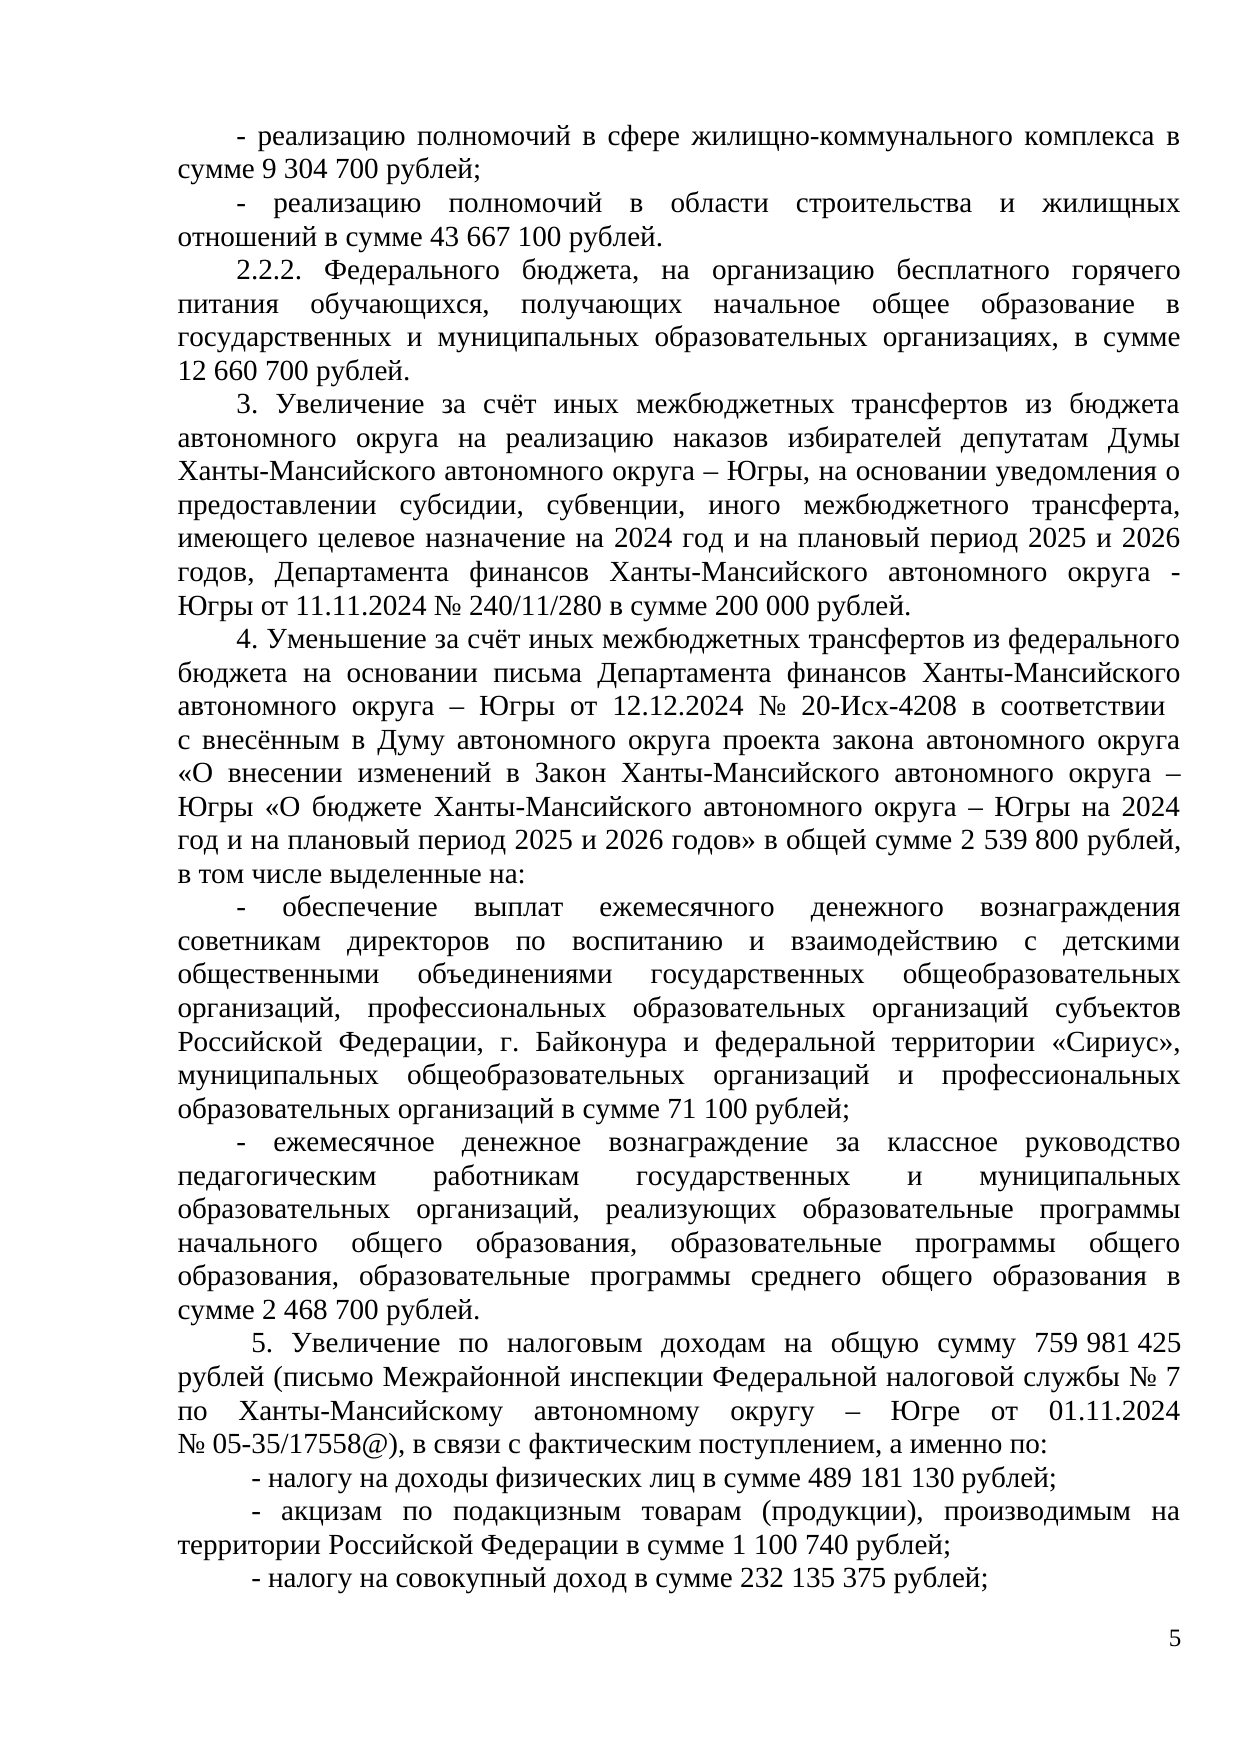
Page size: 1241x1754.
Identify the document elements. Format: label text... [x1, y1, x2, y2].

text - реализацию полномочий в сфере жилищно-коммунального комплекса в сумме 9 304 700 рублей; [177, 118, 1181, 185]
text 2.2.2. Федерального бюджета, на организацию бесплатного горячего питания обучающихся, получающих начальное общее образование в государственных и муниципальных образовательных организациях, в сумме 12 660 700 рублей. [177, 252, 1181, 386]
text - налогу на совокупный доход в сумме 232 135 375 рублей; [177, 1560, 1181, 1594]
text 3. Увеличение за счёт иных межбюджетных трансфертов из бюджета автономного округа на реализацию наказов избирателей депутатам Думы Ханты-Мансийского автономного округа – Югры, на основании уведомления о предоставлении субсидии, субвенции, иного межбюджетного трансферта, имеющего целевое назначение на 2024 год и на плановый период 2025 и 2026 годов, Департамента финансов Ханты-Мансийского автономного округа - Югры от 11.11.2024 № 240/11/280 в сумме 200 000 рублей. [177, 386, 1181, 621]
text - налогу на доходы физических лиц в сумме 489 181 130 рублей; [177, 1460, 1181, 1493]
text - реализацию полномочий в области строительства и жилищных отношений в сумме 43 667 100 рублей. [177, 185, 1181, 252]
text - акцизам по подакцизным товарам (продукции), производимым на территории Российской Федерации в сумме 1 100 740 рублей; [177, 1493, 1181, 1560]
text 5. Увеличение по налоговым доходам на общую сумму 759 981 425 рублей (письмо Межрайонной инспекции Федеральной налоговой службы № 7 по Ханты-Мансийскому автономному округу – Югре от 01.11.2024 № 05-35/17558@), в связи с фактическим поступлением, а именно по: [177, 1326, 1181, 1460]
text - обеспечение выплат ежемесячного денежного вознаграждения советникам директоров по воспитанию и взаимодействию с детскими общественными объединениями государственных общеобразовательных организаций, профессиональных образовательных организаций субъектов Российской Федерации, г. Байконура и федеральной территории «Сириус», муниципальных общеобразовательных организаций и профессиональных образовательных организаций в сумме 71 100 рублей; [177, 889, 1181, 1124]
text - ежемесячное денежное вознаграждение за классное руководство педагогическим работникам государственных и муниципальных образовательных организаций, реализующих образовательные программы начального общего образования, образовательные программы общего образования, образовательные программы среднего общего образования в сумме 2 468 700 рублей. [177, 1124, 1181, 1326]
text 4. Уменьшение за счёт иных межбюджетных трансфертов из федерального бюджета на основании письма Департамента финансов Ханты-Мансийского автономного округа – Югры от 12.12.2024 № 20-Исх-4208 в соответствии с внесённым в Думу автономного округа проекта закона автономного округа «О внесении изменений в Закон Ханты-Мансийского автономного округа –Югры «О бюджете Ханты-Мансийского автономного округа – Югры на 2024 год и на плановый период 2025 и 2026 годов» в общей сумме 2 539 800 рублей, в том числе выделенные на: [177, 621, 1181, 889]
